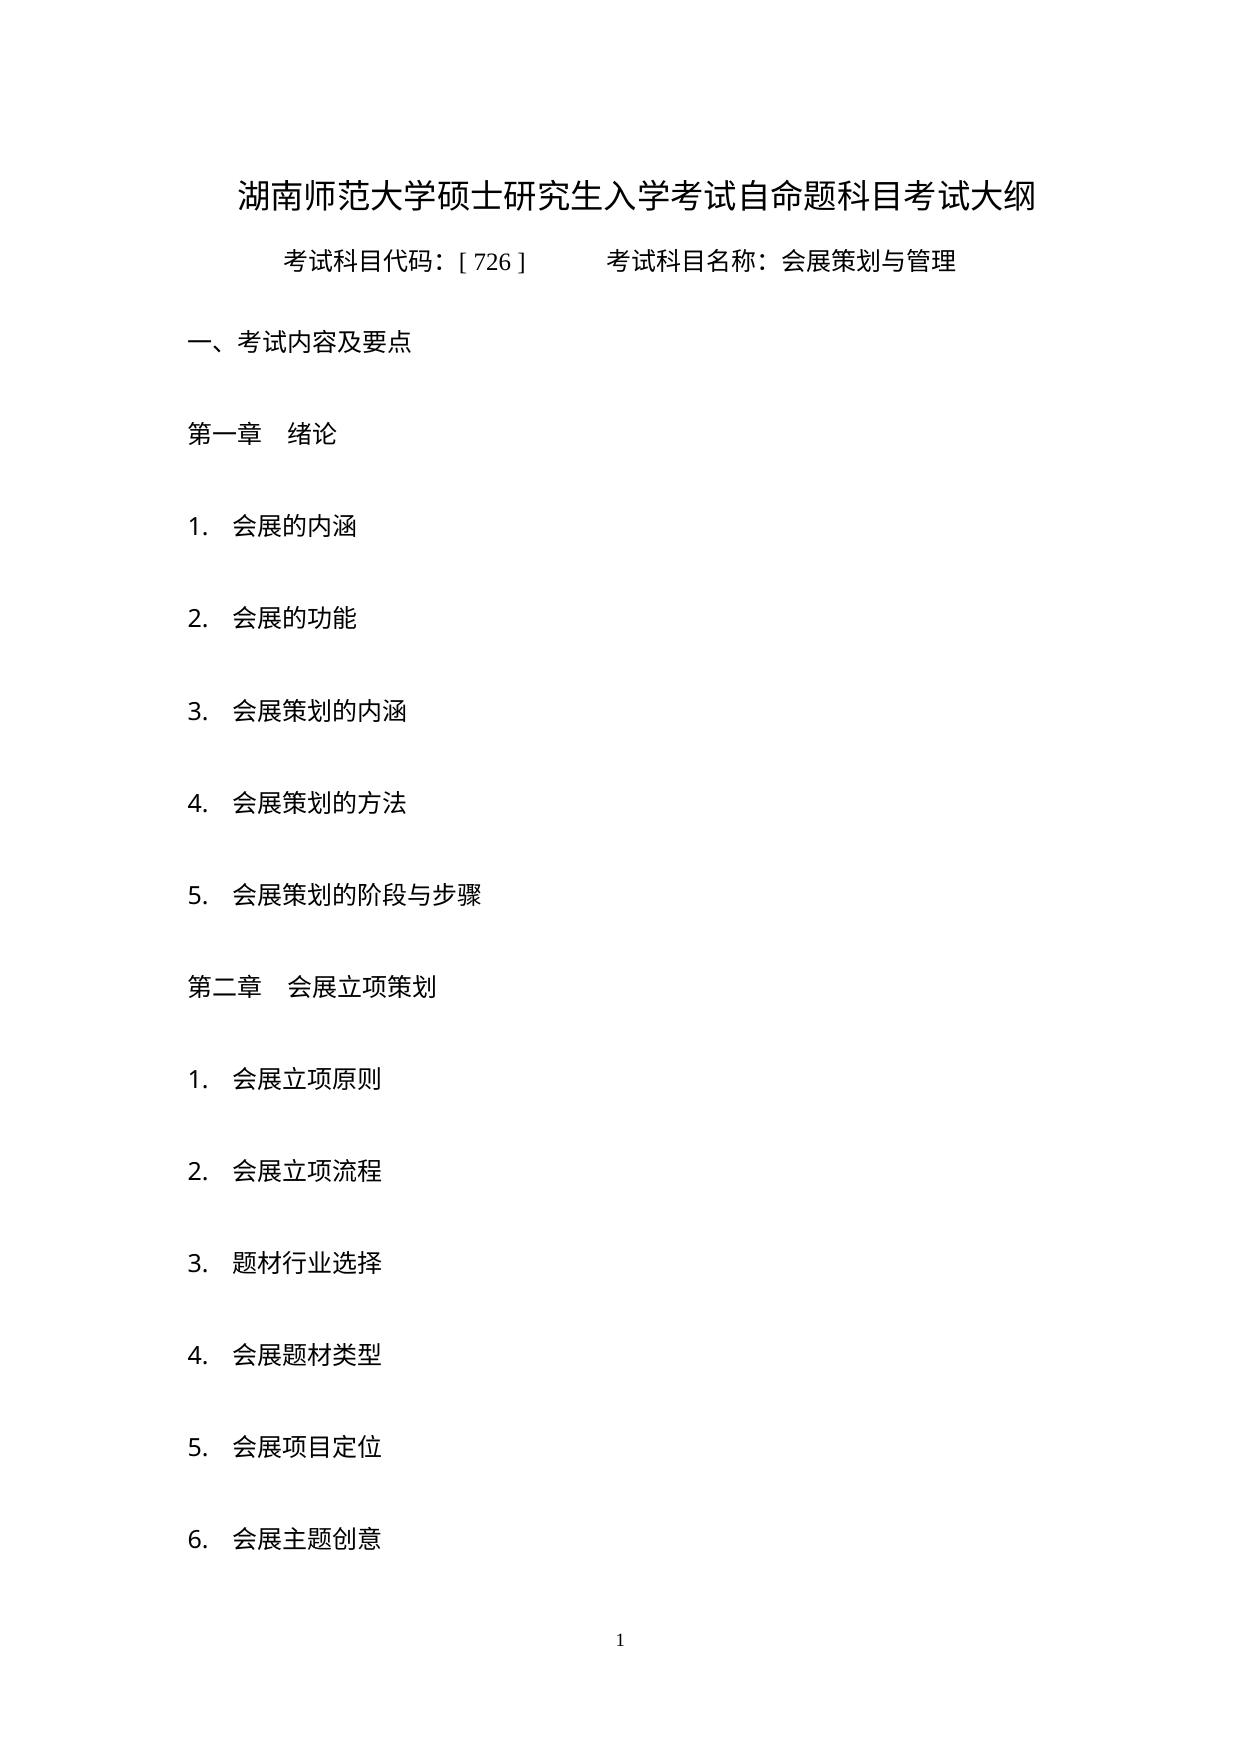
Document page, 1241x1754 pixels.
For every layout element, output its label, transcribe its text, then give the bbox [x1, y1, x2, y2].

list 会展的内涵 [187, 492, 1053, 557]
text 第二章 会展立项策划 [187, 953, 1053, 1018]
text 考试科目代码：[ 726 ] 考试科目名称：会展策划与管理 [187, 227, 1053, 292]
list 会展题材类型 [187, 1321, 1053, 1386]
list 会展策划的阶段与步骤 [187, 861, 1053, 926]
list 会展立项原则 [187, 1045, 1053, 1110]
list 会展主题创意 [187, 1505, 1053, 1570]
text 湖南师范大学硕士研究生入学考试自命题科目考试大纲 [187, 162, 1053, 227]
list 会展项目定位 [187, 1413, 1053, 1478]
text 第一章 绪论 [187, 400, 1053, 465]
list 题材行业选择 [187, 1229, 1053, 1294]
list 会展立项流程 [187, 1137, 1053, 1202]
text 一、考试内容及要点 [187, 308, 1053, 373]
list 会展的功能 [187, 584, 1053, 649]
list 会展策划的内涵 [187, 677, 1053, 742]
list 会展策划的方法 [187, 769, 1053, 834]
